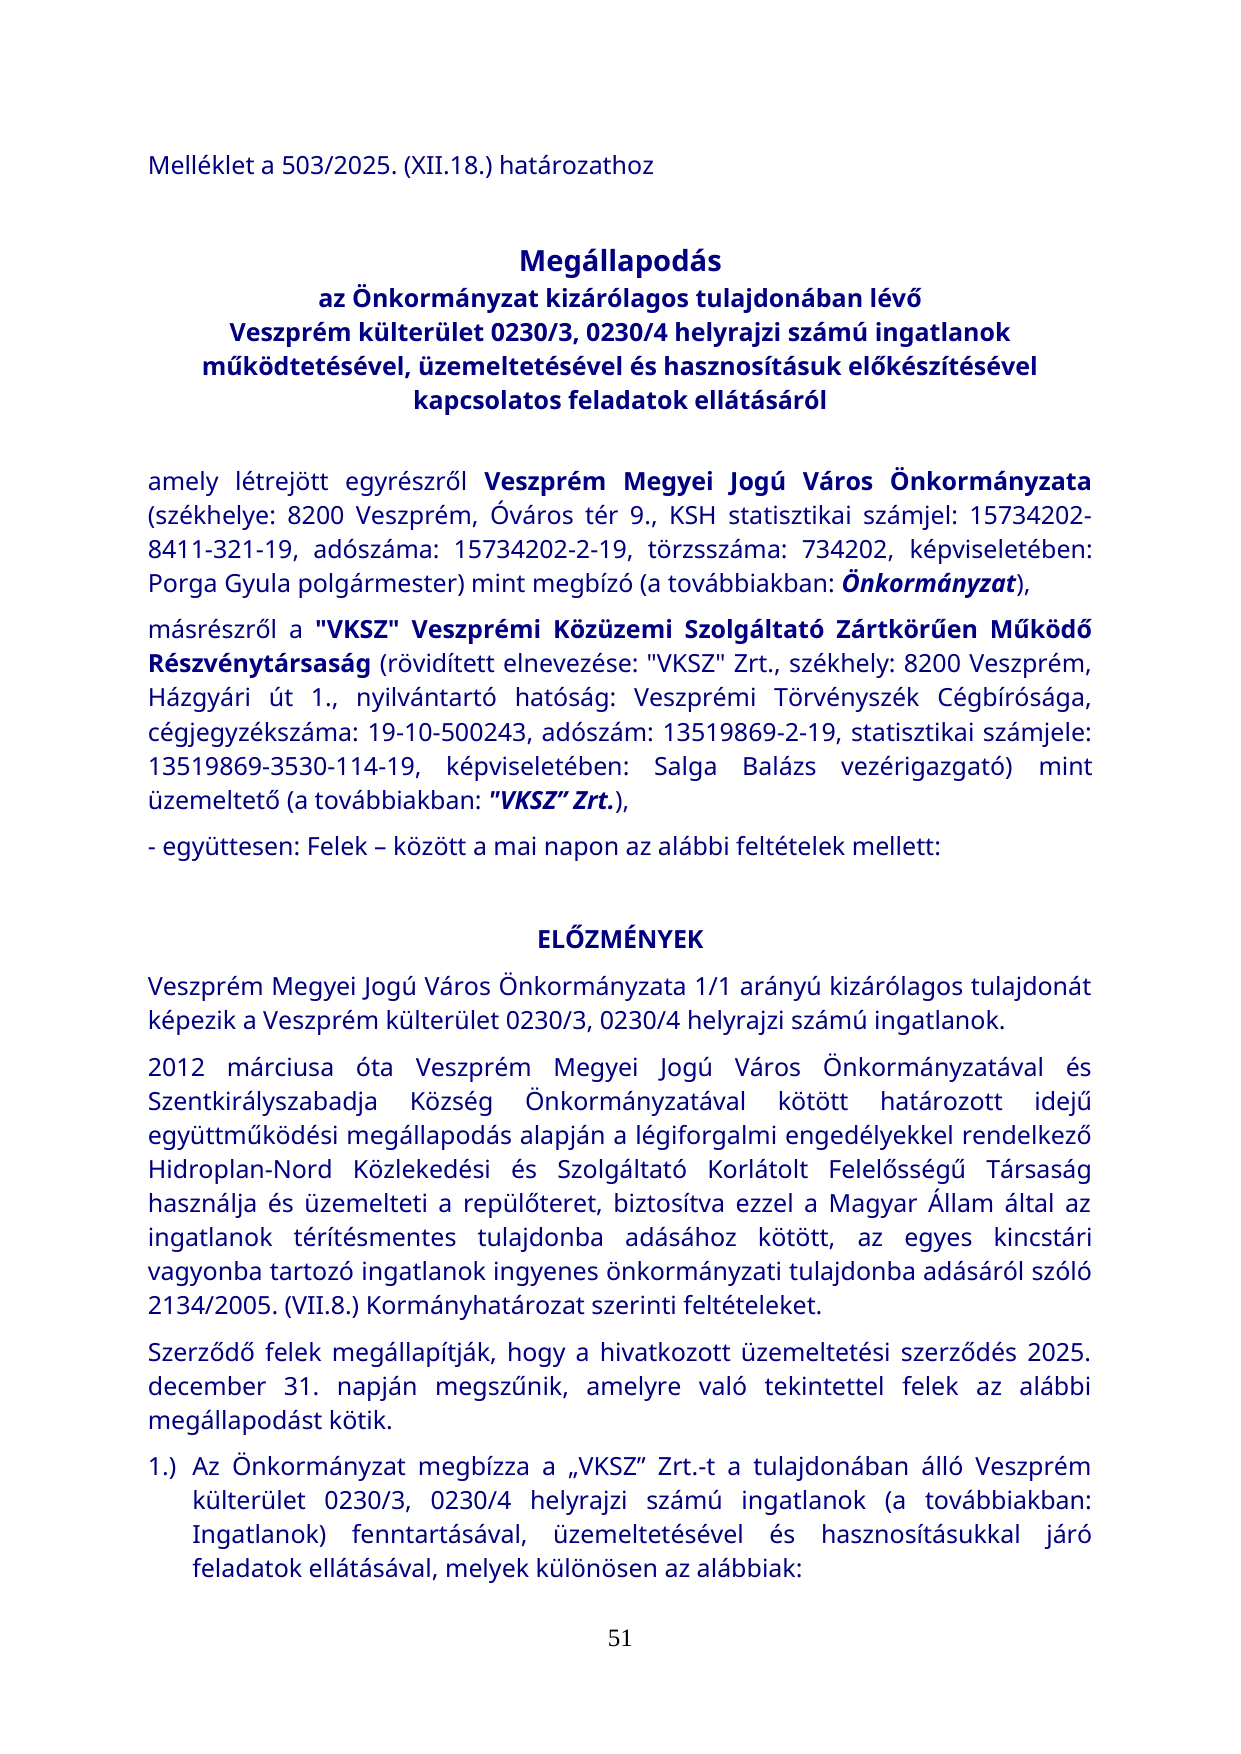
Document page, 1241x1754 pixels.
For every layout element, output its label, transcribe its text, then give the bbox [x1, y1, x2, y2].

text Veszprém külterület 0230/3, 0230/4 helyrajzi számú ingatlanok működtetésével, üzemeltetésével és hasznosításuk előkészítésével kapcsolatos feladatok ellátásáról [148, 314, 1093, 417]
text Szerződő felek megállapítják, hogy a hivatkozott üzemeltetési szerződés 2025. december 31. napján megszűnik, amelyre való tekintettel felek az alábbi megállapodást kötik. [148, 1334, 1093, 1436]
text Veszprém Megyei Jogú Város Önkormányzata 1/1 arányú kizárólagos tulajdonát képezik a Veszprém külterület 0230/3, 0230/4 helyrajzi számú ingatlanok. [148, 968, 1093, 1037]
text - együttesen: Felek – között a mai napon az alábbi feltételek mellett: [148, 829, 1093, 863]
text ELŐZMÉNYEK [148, 922, 1093, 956]
text az Önkormányzat kizárólagos tulajdonában lévő [148, 280, 1093, 314]
text másrészről a "VKSZ" Veszprémi Közüzemi Szolgáltató Zártkörűen Működő Részvénytársaság (rövidített elnevezése: "VKSZ" Zrt., székhely: 8200 Veszprém, Házgyári út 1., nyilvántartó hatóság: Veszprémi Törvényszék Cégbírósága, cégjegyzékszáma: 19-10-500243, adószám: 13519869-2-19, statisztikai számjele: 13519869-3530-114-19, képviseletében: Salga Balázs vezérigazgató) mint üzemeltető (a továbbiakban: "VKSZ” Zrt.), [148, 612, 1093, 816]
text amely létrejött egyrészről Veszprém Megyei Jogú Város Önkormányzata (székhelye: 8200 Veszprém, Óváros tér 9., KSH statisztikai számjel: 15734202-8411-321-19, adószáma: 15734202-2-19, törzsszáma: 734202, képviseletében: Porga Gyula polgármester) mint megbízó (a továbbiakban: Önkormányzat), [148, 463, 1093, 599]
text Megállapodás [148, 241, 1093, 280]
text 2012 márciusa óta Veszprém Megyei Jogú Város Önkormányzatával és Szentkirályszabadja Község Önkormányzatával kötött határozott idejű együttműködési megállapodás alapján a légiforgalmi engedélyekkel rendelkező Hidroplan-Nord Közlekedési és Szolgáltató Korlátolt Felelősségű Társaság használja és üzemelteti a repülőteret, biztosítva ezzel a Magyar Állam által az ingatlanok térítésmentes tulajdonba adásához kötött, az egyes kincstári vagyonba tartozó ingatlanok ingyenes önkormányzati tulajdonba adásáról szóló 2134/2005. (VII.8.) Kormányhatározat szerinti feltételeket. [148, 1049, 1093, 1322]
text Melléklet a 503/2025. (XII.18.) határozathoz [148, 148, 1093, 182]
list Az Önkormányzat megbízza a „VKSZ” Zrt.-t a tulajdonában álló Veszprém külterület 0230/3, 0230/4 helyrajzi számú ingatlanok (a továbbiakban: Ingatlanok) fenntartásával, üzemeltetésével és hasznosításukkal járó feladatok ellátásával, melyek különösen az alábbiak: [148, 1449, 1093, 1585]
